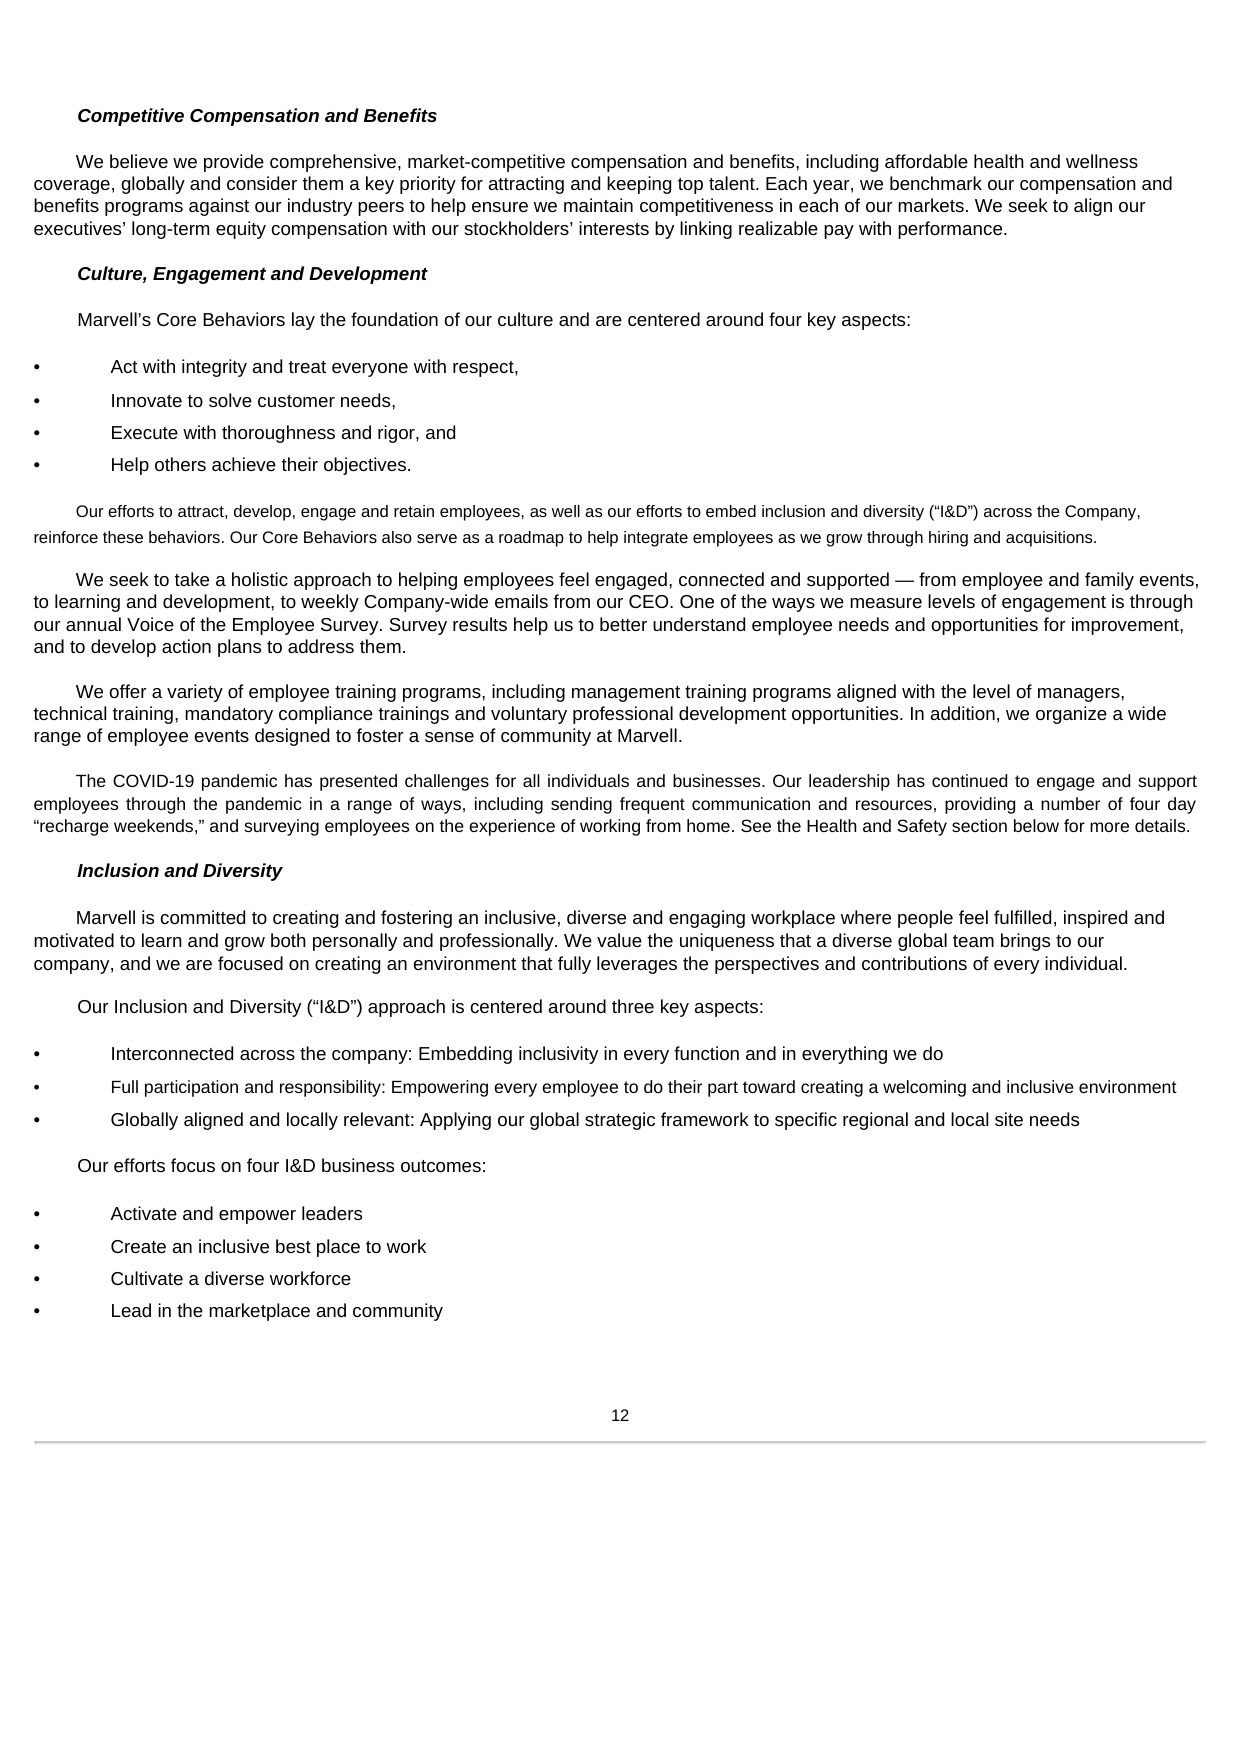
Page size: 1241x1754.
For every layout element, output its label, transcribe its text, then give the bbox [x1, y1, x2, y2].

picture [32, 1438, 1207, 1446]
text Our efforts to attract, develop, engage and retain employees, as well as our efforts to embed inclusion and diversity (“I&D”) across the Company, reinforce these behaviors. Our Core Behaviors also serve as a roadmap to help integrate employees as we grow through hiring and acquisitions. [33, 502, 1167, 547]
text The COVID-19 pandemic has presented challenges for all individuals and businesses. Our leadership has continued to engage and support employees through the pandemic in a range of ways, including sending frequent communication and resources, providing a number of four day “recharge weekends,” and surveying employees on the experience of working from home. See the Health and Safety section below for more details. [33, 771, 1199, 837]
list Cultivate a diverse workforce [33, 1268, 1205, 1289]
text 12 [33, 1406, 1207, 1425]
text Our efforts focus on four I&D business outcomes: [77, 1155, 1205, 1177]
list Lead in the marketplace and community [33, 1300, 1205, 1322]
text Our Inclusion and Diversity (“I&D”) approach is centered around three key aspects: [77, 996, 1205, 1018]
list Globally aligned and locally relevant: Applying our global strategic framework to specific regional and local site needs [33, 1109, 1205, 1130]
text Culture, Engagement and Development [77, 263, 1205, 284]
list Act with integrity and treat everyone with respect, [33, 356, 1205, 377]
text We believe we provide comprehensive, market-competitive compensation and benefits, including affordable health and wellness coverage, globally and consider them a key priority for attracting and keeping top talent. Each year, we benchmark our compensation and benefits programs against our industry peers to help ensure we maintain competitiveness in each of our markets. We seek to align our executives’ long-term equity compensation with our stockholders’ interests by linking realizable pay with performance. [33, 151, 1205, 239]
list Activate and empower leaders [33, 1203, 1205, 1225]
list Create an inclusive best place to work [33, 1235, 1205, 1257]
text Marvell’s Core Behaviors lay the foundation of our culture and are centered around four key aspects: [77, 309, 1205, 331]
list Execute with thoroughness and rigor, and [33, 422, 1205, 443]
text We offer a variety of employee training programs, including management training programs aligned with the level of managers, technical training, mandatory compliance trainings and voluntary professional development opportunities. In addition, we organize a wide range of employee events designed to foster a sense of community at Marvell. [33, 681, 1199, 747]
list Full participation and responsibility: Empowering every employee to do their part toward creating a welcoming and inclusive environment [33, 1076, 1205, 1097]
text Competitive Compensation and Benefits [77, 104, 1205, 126]
list Innovate to solve customer needs, [33, 389, 1205, 411]
list Interconnected across the company: Embedding inclusivity in every function and in everything we do [33, 1043, 1205, 1064]
text We seek to take a holistic approach to helping employees feel engaged, connected and supported — from employee and family events, to learning and development, to weekly Company-wide emails from our CEO. One of the ways we measure levels of engagement is through our annual Voice of the Employee Survey. Survey results help us to better understand employee needs and opportunities for improvement, and to develop action plans to address them. [33, 569, 1203, 657]
text Inclusion and Diversity [77, 860, 1205, 882]
list Help others achieve their objectives. [33, 454, 1205, 476]
text Marvell is committed to creating and fostering an inclusive, diverse and engaging workplace where people feel fulfilled, inspired and motivated to learn and grow both personally and professionally. We value the uniqueness that a diverse global team brings to our company, and we are focused on creating an environment that fully leverages the perspectives and contributions of every individual. [33, 907, 1176, 974]
